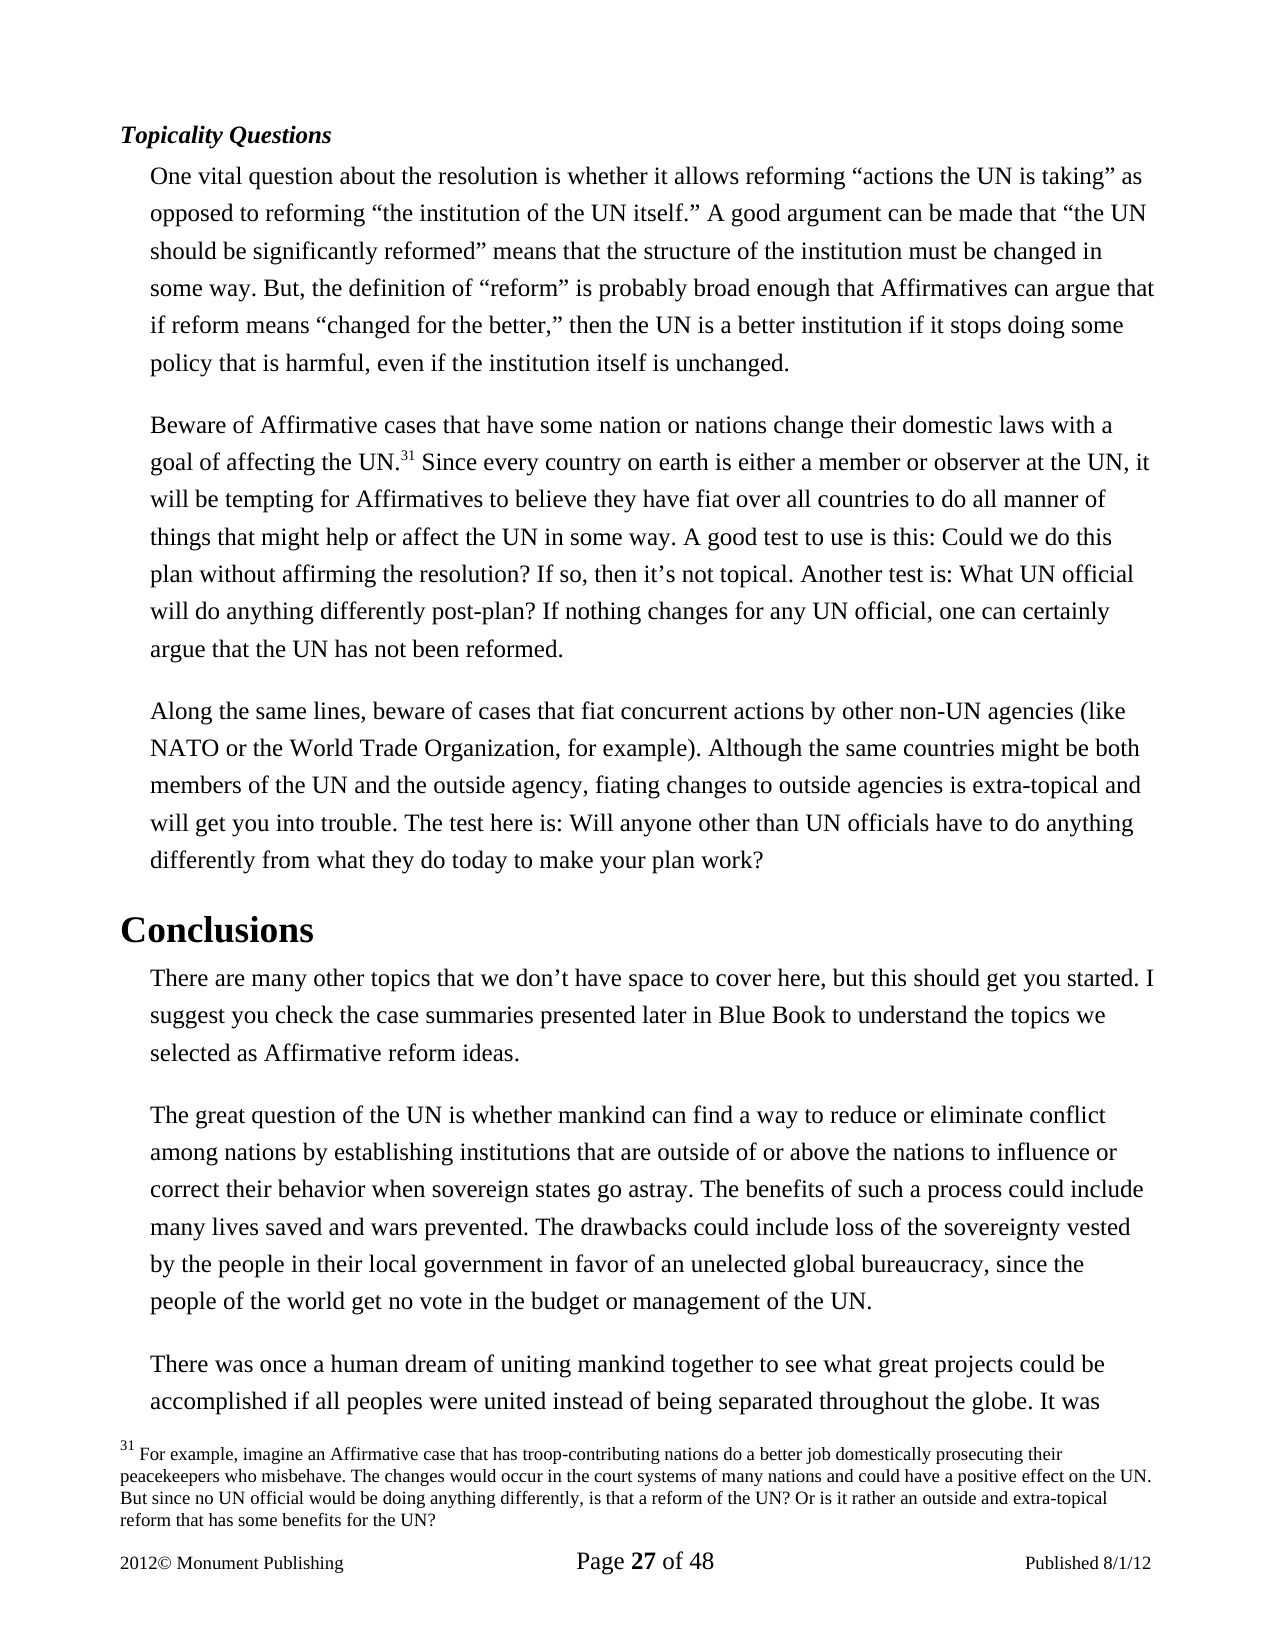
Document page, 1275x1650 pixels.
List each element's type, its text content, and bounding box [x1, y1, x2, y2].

text Conclusions [120, 907, 1155, 951]
text There are many other topics that we don’t have space to cover here, but this should get you started. I suggest you check the case summaries presented later in Blue Book to understand the topics we selected as Affirmative reform ideas. [150, 963, 1155, 1066]
text Topicality Questions [120, 120, 1155, 149]
text Along the same lines, beware of cases that fiat concurrent actions by other non-UN agencies (like NATO or the World Trade Organization, for example). Although the same countries might be both members of the UN and the outside agency, fiating changes to outside agencies is extra-topical and will get you into trouble. The test here is: Will anyone other than UN officials have to do anything differently from what they do today to make your plan work? [150, 696, 1155, 874]
text One vital question about the resolution is whether it allows reforming “actions the UN is taking” as opposed to reforming “the institution of the UN itself.” A good argument can be made that “the UN should be significantly reformed” means that the structure of the institution must be changed in some way. But, the definition of “reform” is probably broad enough that Affirmatives can argue that if reform means “changed for the better,” then the UN is a better institution if it stops doing some policy that is harmful, even if the institution itself is unchanged. [150, 161, 1155, 376]
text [150, 1349, 1155, 1415]
text Beware of Affirmative cases that have some nation or nations change their domestic laws with a goal of affecting the UN. Since every country on earth is either a member or observer at the UN, it will be tempting for Affirmatives to believe they have fiat over all countries to do all manner of things that might help or affect the UN in some way. A good test to use is this: Could we do this plan without affirming the resolution? If so, then it’s not topical. Another test is: What UN official will do anything differently post-plan? If nothing changes for any UN official, one can certainly argue that the UN has not been reformed. [150, 410, 1155, 662]
text The great question of the UN is whether mankind can find a way to reduce or eliminate conflict among nations by establishing institutions that are outside of or above the nations to influence or correct their behavior when sovereign states go astray. The benefits of such a process could include many lives saved and wars prevented. The drawbacks could include loss of the sovereignty vested by the people in their local government in favor of an unelected global bureaucracy, since the people of the world get no vote in the budget or management of the UN. [150, 1100, 1155, 1315]
